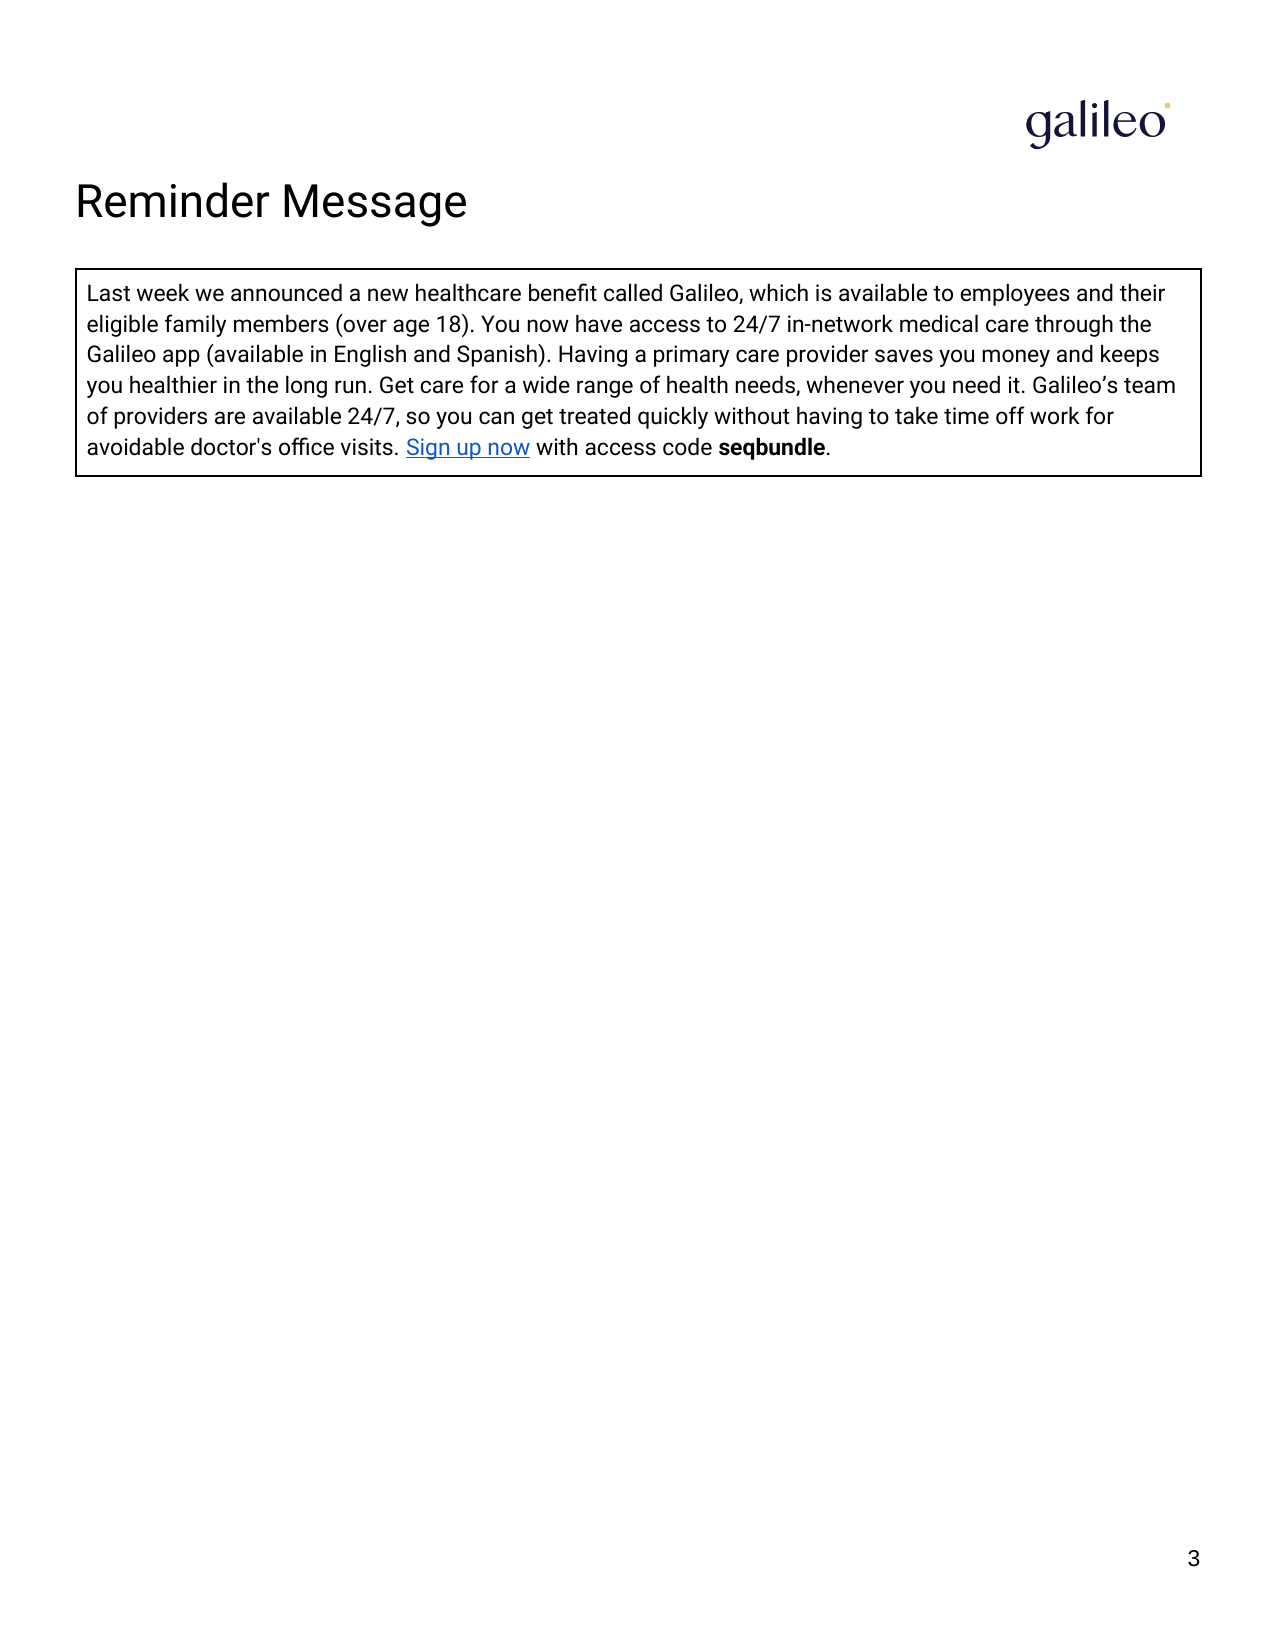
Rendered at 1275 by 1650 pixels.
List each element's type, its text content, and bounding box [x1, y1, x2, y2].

subtitle Reminder Message [75, 175, 1200, 228]
picture [993, 75, 1200, 171]
table_header Last week we announced a new healthcare benefit called Galileo, which is available to employees and their eligible family members (over age 18). You now have access to 24/7 in-network medical care through the Galileo app (available in English and Spanish). Having a primary care provider saves you money and keeps you healthier in the long run. Get care for a wide range of health needs, whenever you need it. Galileo’s team of providers are available 24/7, so you can get treated quickly without having to take time off work for avoidable doctor's office visits. Sign up now with access code seqbundle. [77, 270, 1200, 475]
